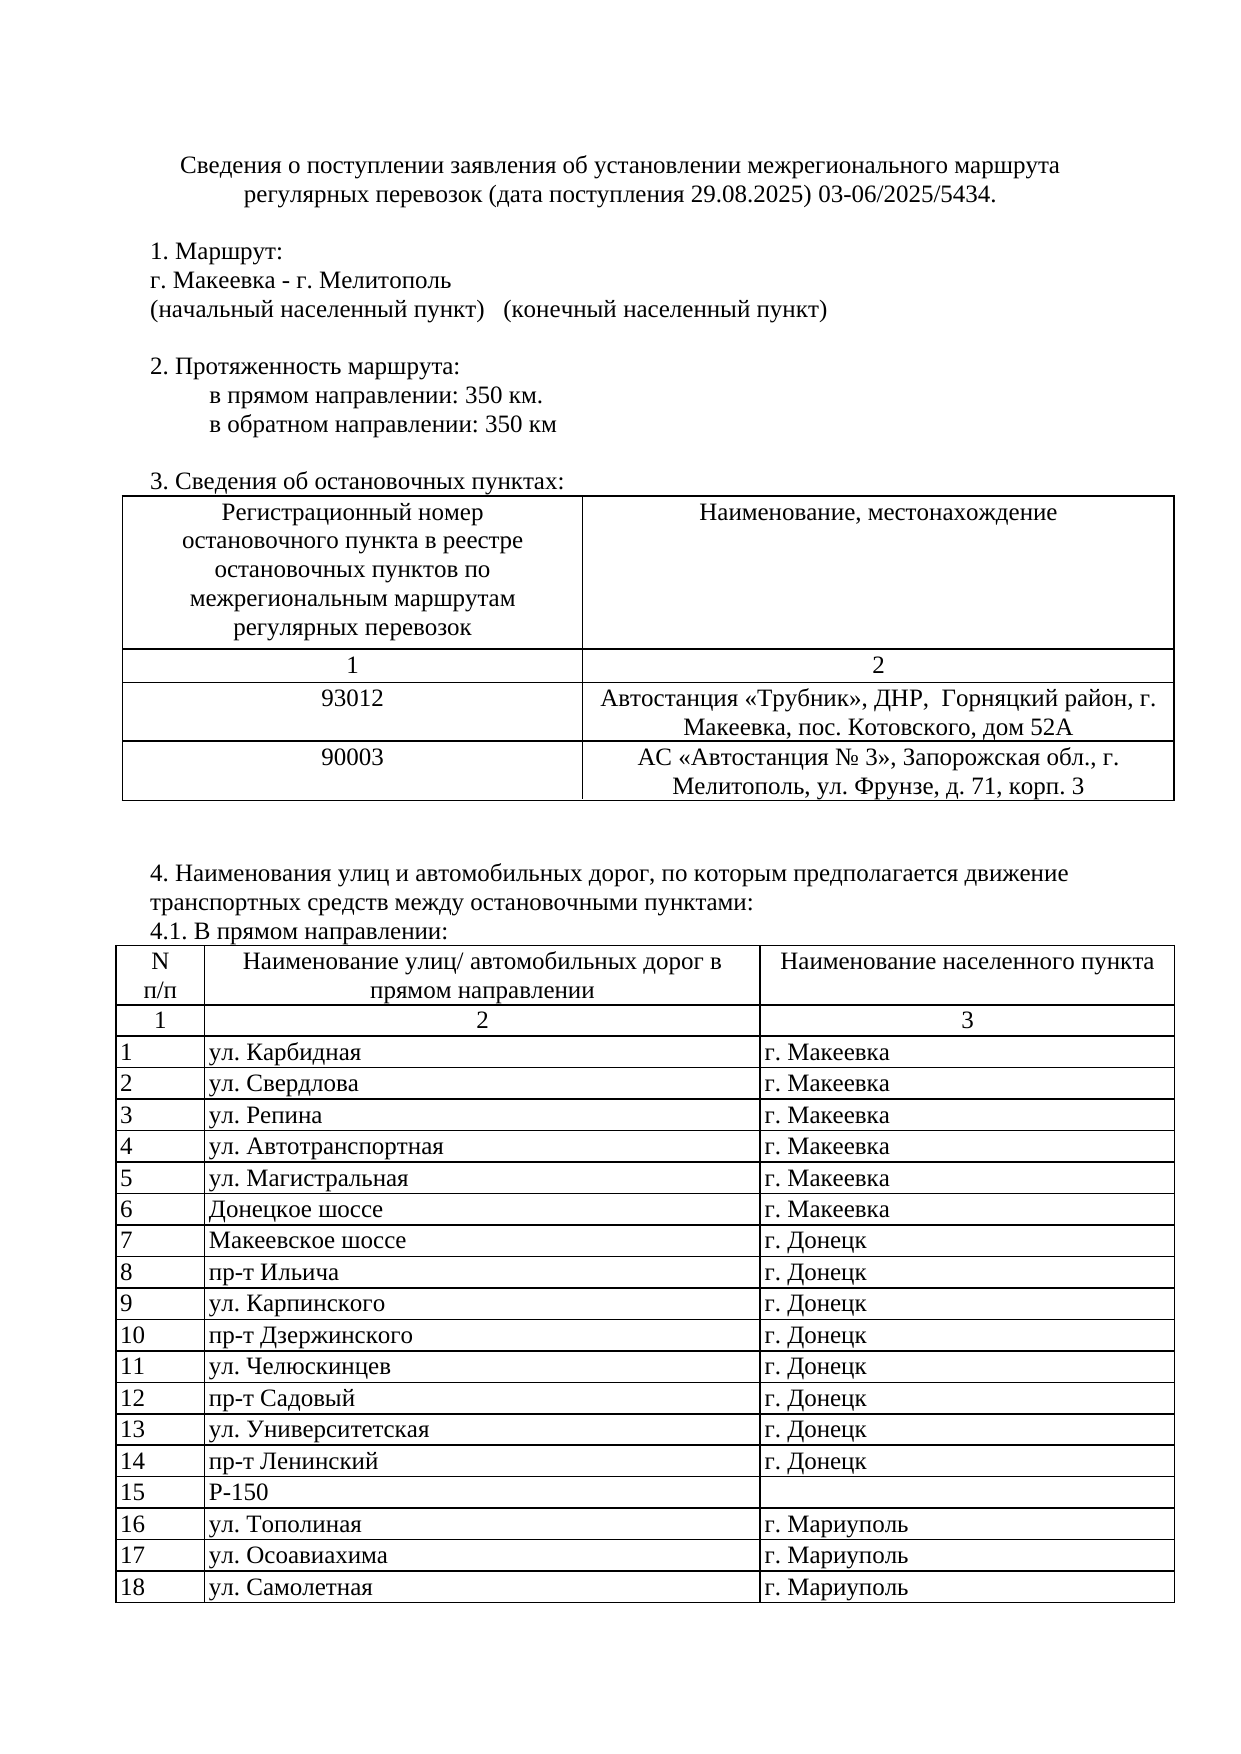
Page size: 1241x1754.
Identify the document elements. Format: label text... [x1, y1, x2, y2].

table_cell 3 [761, 1006, 1174, 1035]
table_cell г. Донецк [761, 1226, 1174, 1256]
table_cell г. Макеевка [761, 1194, 1174, 1224]
table_cell 11 [117, 1352, 204, 1381]
table_cell 6 [117, 1194, 204, 1224]
table_cell Р-150 [205, 1477, 759, 1507]
text в прямом направлении: 350 км. [150, 380, 1090, 409]
table_cell г. Донецк [761, 1320, 1174, 1350]
table_cell ул. Осоавиахима [205, 1540, 759, 1570]
table_cell 5 [117, 1163, 204, 1193]
table_cell 16 [117, 1509, 204, 1539]
table_cell 12 [117, 1383, 204, 1413]
table_cell пр-т Дзержинского [205, 1320, 759, 1350]
text 1. Маршрут: [150, 236, 1090, 265]
text в обратном направлении: 350 км [150, 409, 1090, 437]
table_cell 17 [117, 1540, 204, 1570]
table_cell ул. Челюскинцев [205, 1352, 759, 1381]
table_cell г. Донецк [761, 1289, 1174, 1318]
table_cell 3 [117, 1100, 204, 1130]
table_cell АС «Автостанция № 3», Запорожская обл., г. Мелитополь, ул. Фрунзе, д. 71, корп. 3 [583, 742, 1173, 799]
table_cell 2 [583, 650, 1173, 681]
table_cell 1 [117, 1006, 204, 1035]
table_cell ул. Университетская [205, 1415, 759, 1444]
table_cell Макеевское шоссе [205, 1226, 759, 1256]
table_header Наименование улиц/ автомобильных дорог в прямом направлении [205, 946, 759, 1004]
table_cell г. Мариуполь [761, 1572, 1174, 1602]
table_cell ул. Карпинского [205, 1289, 759, 1318]
table_header N п/п [117, 946, 204, 1004]
table_cell ул. Самолетная [205, 1572, 759, 1602]
table_cell пр-т Ленинский [205, 1446, 759, 1476]
table_cell г. Макеевка [761, 1131, 1174, 1161]
table_cell 18 [117, 1572, 204, 1602]
table_cell Автостанция «Трубник», ДНР, Горняцкий район, г. Макеевка, пос. Котовского, дом 52А [583, 683, 1173, 740]
table_cell г. Донецк [761, 1383, 1174, 1413]
table_cell г. Донецк [761, 1352, 1174, 1381]
text 4. Наименования улиц и автомобильных дорог, по которым предполагается движение транспортных средств между остановочными пунктами: [150, 858, 1090, 916]
table_cell ул. Карбидная [205, 1037, 759, 1067]
table_cell 9 [117, 1289, 204, 1318]
table_cell 2 [117, 1068, 204, 1098]
text Сведения о поступлении заявления об установлении межрегионального маршрута регулярных перевозок (дата поступления 29.08.2025) 03-06/2025/5434. [150, 150, 1090, 207]
table_cell 1 [123, 650, 582, 681]
table_cell 2 [205, 1006, 759, 1035]
table_cell ул. Автотранспортная [205, 1131, 759, 1161]
table_cell 15 [117, 1477, 204, 1507]
table_header Наименование, местонахождение [583, 497, 1173, 648]
table_cell Донецкое шоссе [205, 1194, 759, 1224]
table_cell 90003 [123, 742, 582, 799]
table_cell ул. Свердлова [205, 1068, 759, 1098]
table_cell ул. Магистральная [205, 1163, 759, 1193]
table_header Регистрационный номер остановочного пункта в реестре остановочных пунктов по межрегиональным маршрутам регулярных перевозок [123, 497, 582, 648]
table_cell г. Мариуполь [761, 1540, 1174, 1570]
table_cell г. Мариуполь [761, 1509, 1174, 1539]
table_cell 1 [117, 1037, 204, 1067]
text г. Макеевка - г. Мелитополь [150, 265, 1090, 294]
text 2. Протяженность маршрута: [150, 351, 1090, 380]
text (начальный населенный пункт) (конечный населенный пункт) [150, 294, 1090, 322]
table_cell 14 [117, 1446, 204, 1476]
table_cell 4 [117, 1131, 204, 1161]
table_cell пр-т Садовый [205, 1383, 759, 1413]
table_cell г. Макеевка [761, 1100, 1174, 1130]
table_cell 10 [117, 1320, 204, 1350]
table_cell 8 [117, 1257, 204, 1287]
text 3. Сведения об остановочных пунктах: [150, 466, 1090, 495]
table_cell г. Макеевка [761, 1163, 1174, 1193]
table_cell пр-т Ильича [205, 1257, 759, 1287]
table_cell г. Макеевка [761, 1037, 1174, 1067]
table_cell г. Донецк [761, 1446, 1174, 1476]
table_cell 13 [117, 1415, 204, 1444]
table_cell 93012 [123, 683, 582, 740]
table_header Наименование населенного пункта [761, 946, 1174, 1004]
table_cell ул. Тополиная [205, 1509, 759, 1539]
table_cell [761, 1477, 1174, 1507]
table_cell г. Донецк [761, 1415, 1174, 1444]
table_cell г. Донецк [761, 1257, 1174, 1287]
table_cell г. Макеевка [761, 1068, 1174, 1098]
table_cell 7 [117, 1226, 204, 1256]
text 4.1. В прямом направлении: [150, 916, 1090, 945]
table_cell ул. Репина [205, 1100, 759, 1130]
